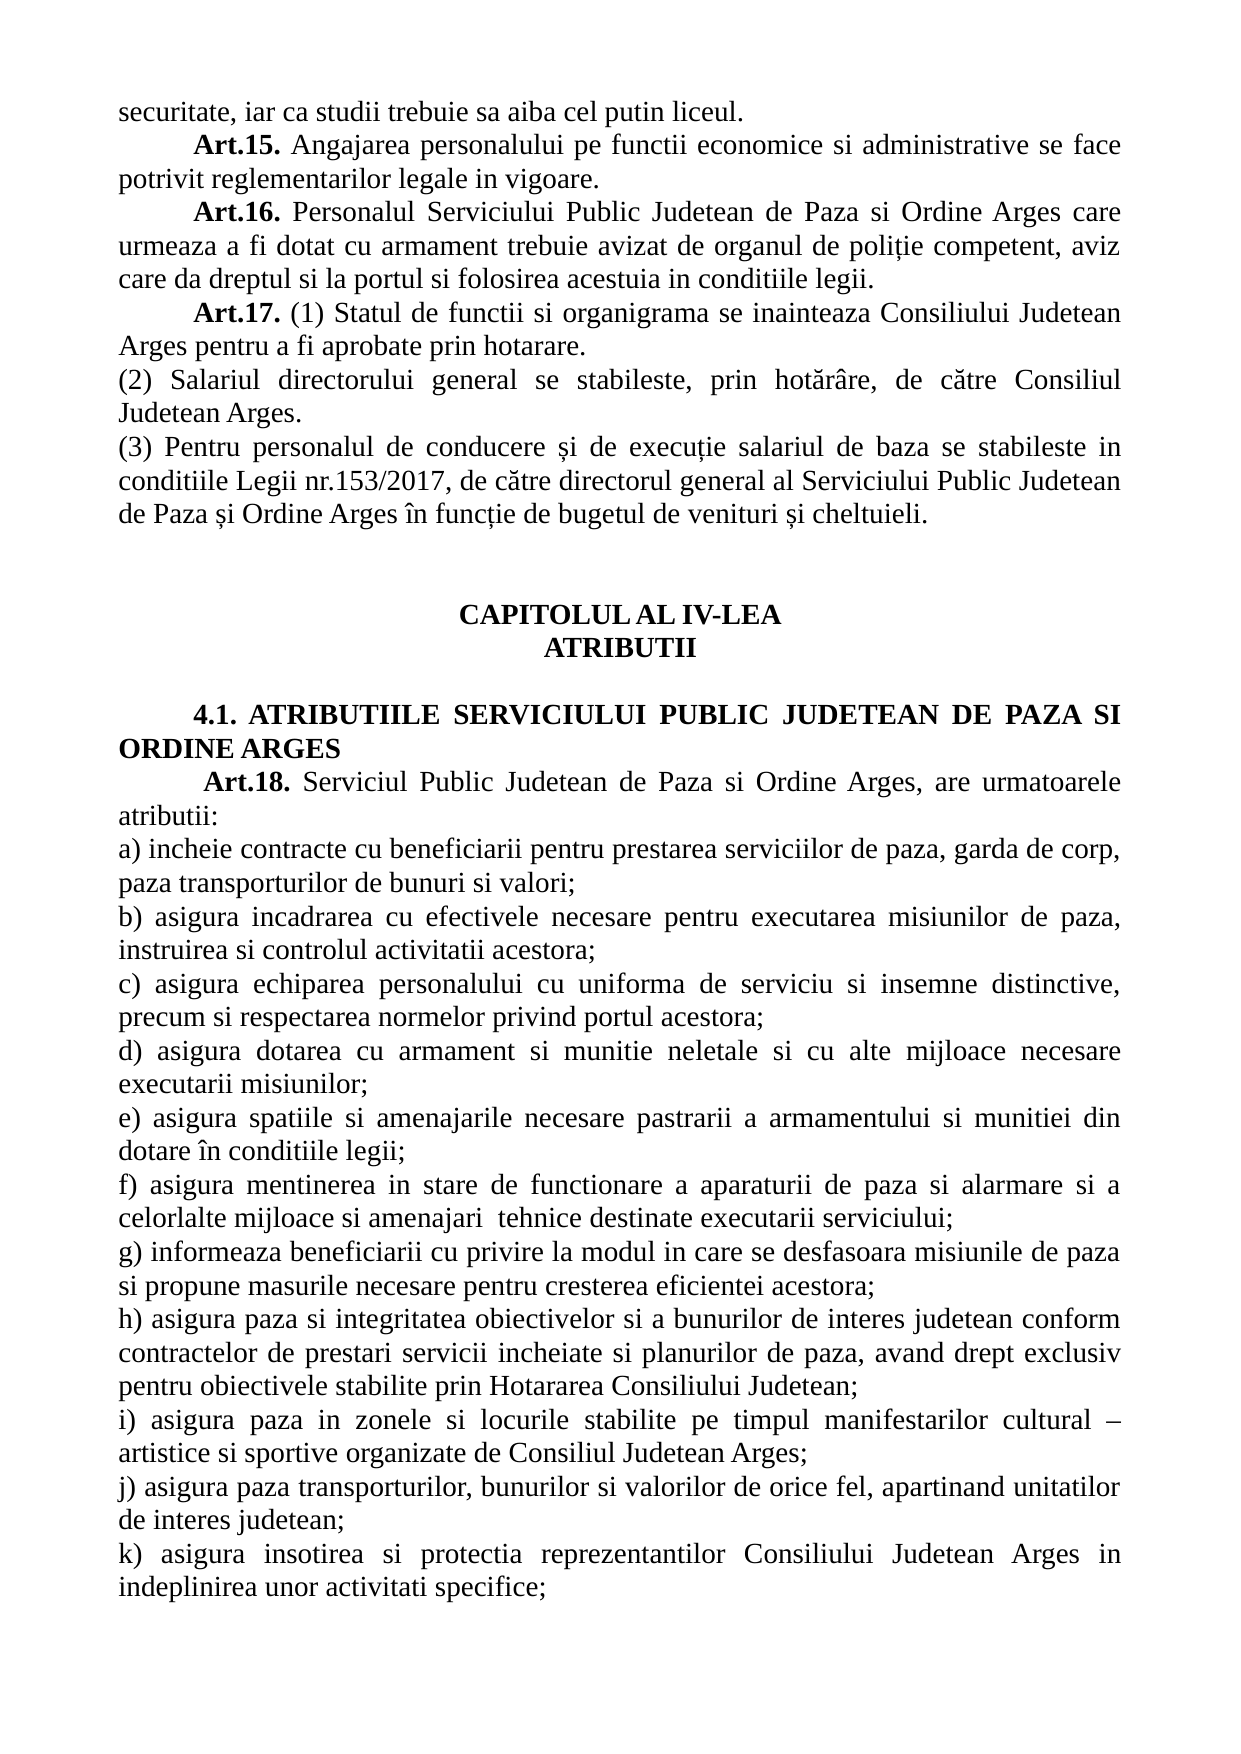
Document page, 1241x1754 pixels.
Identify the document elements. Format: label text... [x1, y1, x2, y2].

text Art.18. Serviciul Public Judetean de Paza si Ordine Arges, are urmatoarele atributii: [118, 764, 1122, 832]
text ATRIBUTII [118, 630, 1122, 664]
text k) asigura insotirea si protectia reprezentantilor Consiliului Judetean Arges in indeplinirea unor activitati specifice; [118, 1536, 1122, 1603]
text f) asigura mentinerea in stare de functionare a aparaturii de paza si alarmare si a celorlalte mijloace si amenajari tehnice destinate executarii serviciului; [118, 1167, 1122, 1234]
text d) asigura dotarea cu armament si munitie neletale si cu alte mijloace necesare executarii misiunilor; [118, 1033, 1122, 1100]
text b) asigura incadrarea cu efectivele necesare pentru executarea misiunilor de paza, instruirea si controlul activitatii acestora; [118, 899, 1122, 966]
text Art.15. Angajarea personalului pe functii economice si administrative se face potrivit reglementarilor legale in vigoare. [118, 127, 1122, 194]
text Art.17. (1) Statul de functii si organigrama se inainteaza Consiliului Judetean Arges pentru a fi aprobate prin hotarare. [118, 295, 1122, 362]
text (3) Pentru personalul de conducere și de execuție salariul de baza se stabileste in conditiile Legii nr.153/2017, de către directorul general al Serviciului Public Judetean de Paza și Ordine Arges în funcție de bugetul de venituri și cheltuieli. [118, 429, 1122, 530]
text e) asigura spatiile si amenajarile necesare pastrarii a armamentului si munitiei din dotare în conditiile legii; [118, 1100, 1122, 1167]
text a) incheie contracte cu beneficiarii pentru prestarea serviciilor de paza, garda de corp, paza transporturilor de bunuri si valori; [118, 832, 1122, 899]
text 4.1. ATRIBUTIILE SERVICIULUI PUBLIC JUDETEAN DE PAZA SI ORDINE ARGES [118, 697, 1122, 764]
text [118, 94, 1122, 127]
text c) asigura echiparea personalului cu uniforma de serviciu si insemne distinctive, precum si respectarea normelor privind portul acestora; [118, 966, 1122, 1033]
text g) informeaza beneficiarii cu privire la modul in care se desfasoara misiunile de paza si propune masurile necesare pentru cresterea eficientei acestora; [118, 1234, 1122, 1301]
text j) asigura paza transporturilor, bunurilor si valorilor de orice fel, apartinand unitatilor de interes judetean; [118, 1469, 1122, 1536]
text h) asigura paza si integritatea obiectivelor si a bunurilor de interes judetean conform contractelor de prestari servicii incheiate si planurilor de paza, avand drept exclusiv pentru obiectivele stabilite prin Hotararea Consiliului Judetean; [118, 1301, 1122, 1402]
text CAPITOLUL AL IV-LEA [118, 597, 1122, 630]
text (2) Salariul directorului general se stabileste, prin hotărâre, de către Consiliul Judetean Arges. [118, 362, 1122, 429]
text Art.16. Personalul Serviciului Public Judetean de Paza si Ordine Arges care urmeaza a fi dotat cu armament trebuie avizat de organul de poliție competent, aviz care da dreptul si la portul si folosirea acestuia in conditiile legii. [118, 194, 1122, 295]
text i) asigura paza in zonele si locurile stabilite pe timpul manifestarilor cultural – artistice si sportive organizate de Consiliul Judetean Arges; [118, 1402, 1122, 1469]
